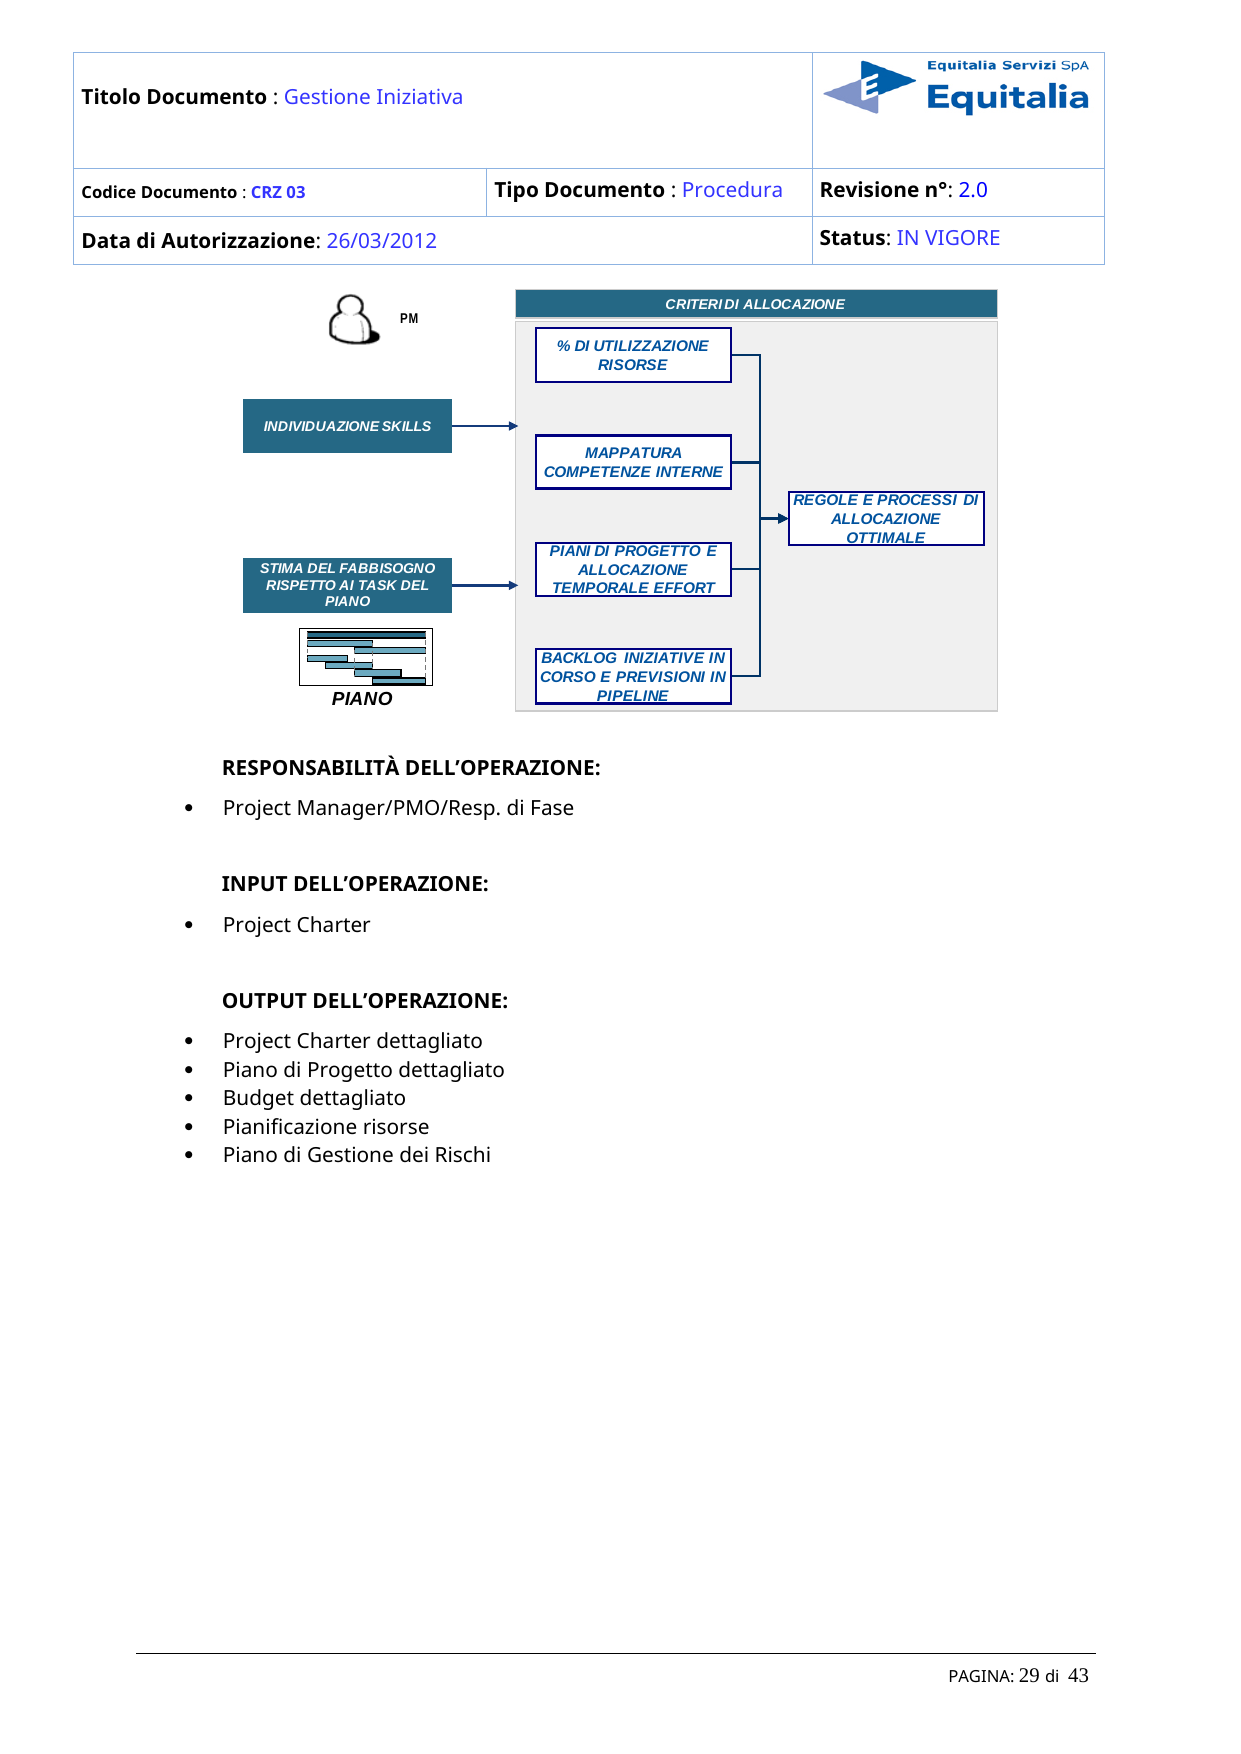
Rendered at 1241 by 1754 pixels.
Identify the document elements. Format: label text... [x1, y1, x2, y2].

text Output dell’operazione: [222, 986, 1092, 1014]
list Budget dettagliato [185, 1083, 1092, 1112]
list Project Charter [185, 910, 1092, 938]
list Pianificazione risorse [185, 1112, 1092, 1140]
list Piano di Progetto dettagliato [185, 1055, 1092, 1083]
text Responsabilità dell’operazione: [222, 753, 1092, 781]
list Piano di Gestione dei Rischi [185, 1140, 1092, 1169]
picture [819, 53, 1098, 121]
list Project Manager/PMO/Resp. di Fase [185, 793, 1092, 822]
list Project Charter dettagliato [185, 1027, 1092, 1055]
text INput dell’operazione: [222, 869, 1092, 898]
